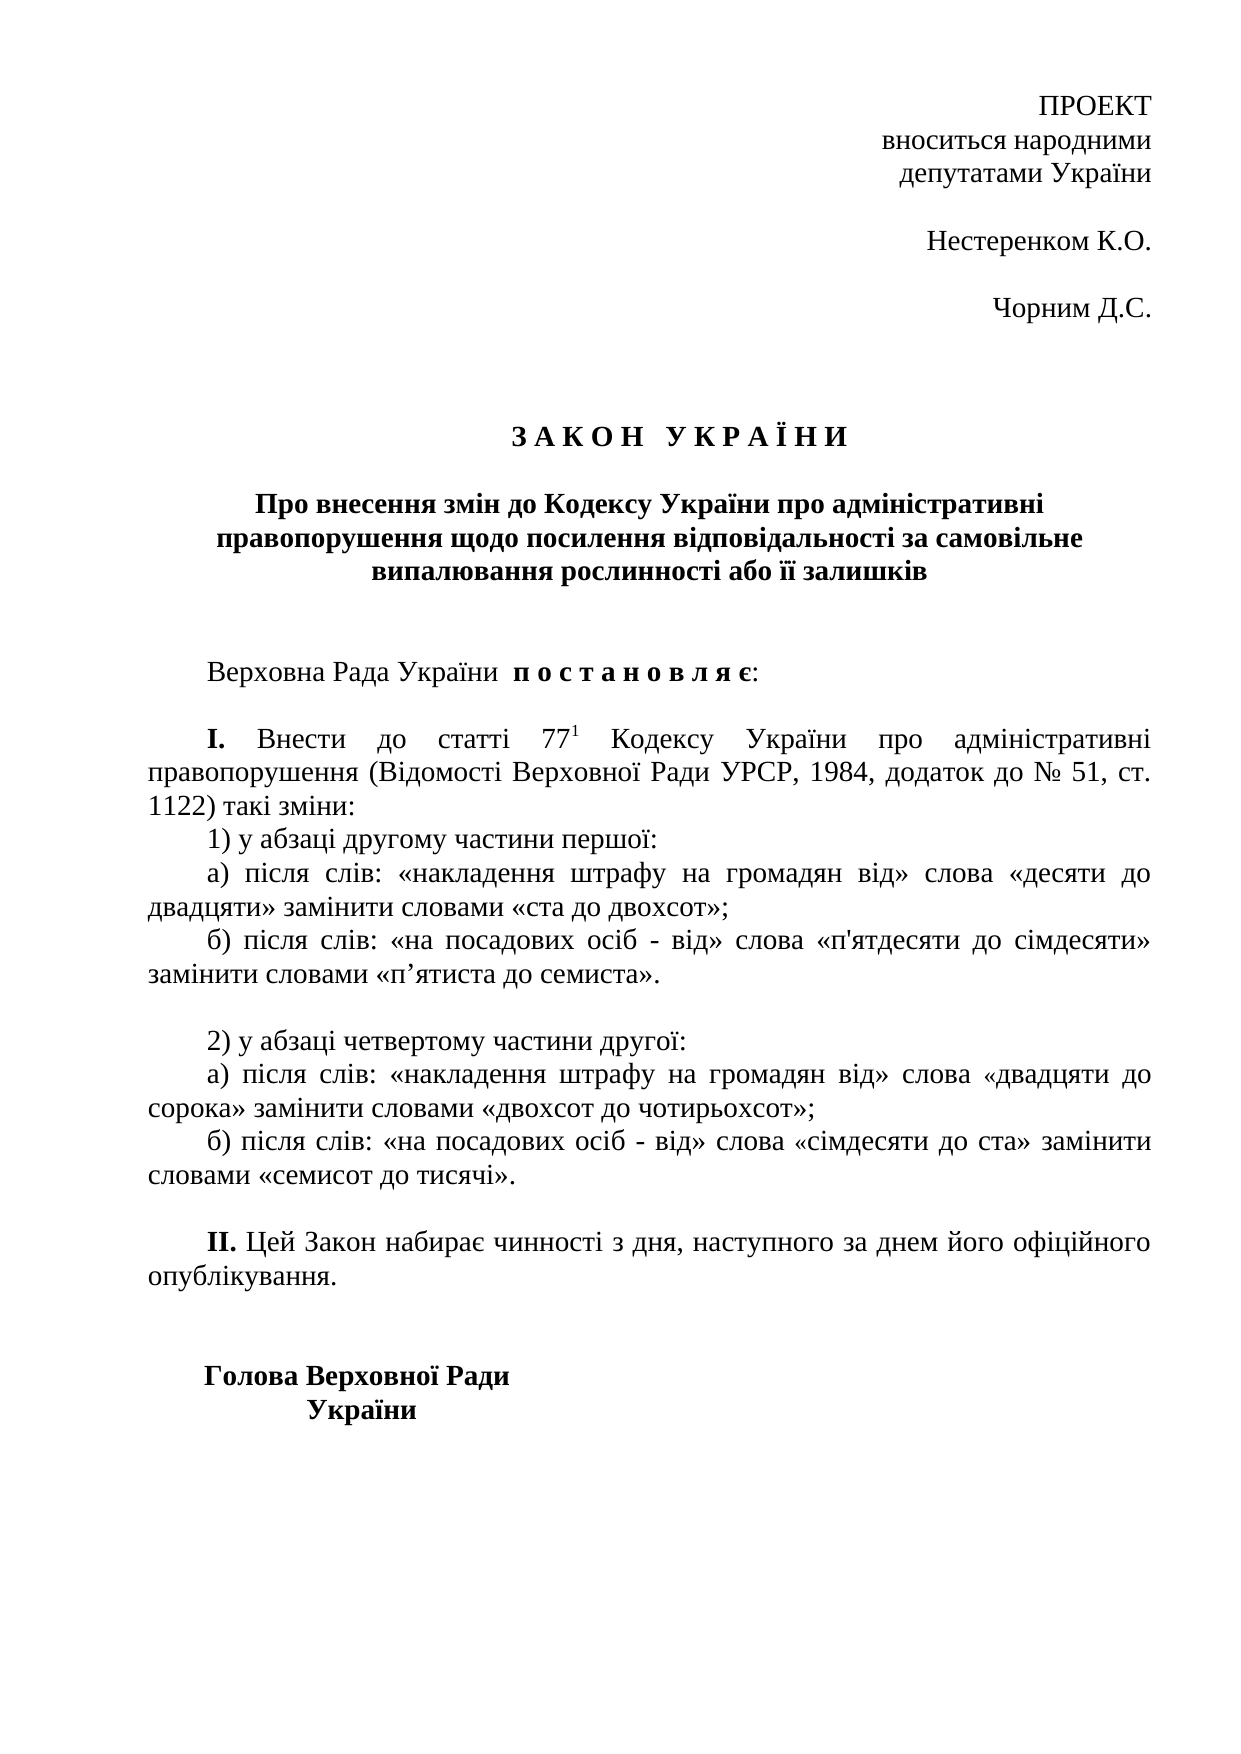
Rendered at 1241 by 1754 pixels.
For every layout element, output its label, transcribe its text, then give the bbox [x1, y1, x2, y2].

text вноситься народними [148, 122, 1152, 156]
text 1) у абзаці другому частини першої: [148, 822, 1152, 855]
text Голова Верховної Ради [148, 1358, 1152, 1392]
text І. Внести до статті 771 Кодексу України про адміністративні правопорушення (Відомості Верховної Ради УРСР, 1984, додаток до № 51, ст. 1122) такі зміни: [148, 721, 1152, 822]
text З А К О Н У К Р А Ї Н И [148, 419, 1152, 453]
text Нестеренком К.О. [148, 223, 1152, 256]
text 2) у абзаці четвертому частини другої: [148, 1023, 1152, 1056]
text ІІ. Цей Закон набирає чинності з дня, наступного за днем його офіційного опублікування. [148, 1224, 1152, 1291]
text а) після слів: «накладення штрафу на громадян від» слова «десяти до двадцяти» замінити словами «ста до двохсот»; [148, 855, 1152, 922]
text України [148, 1392, 1152, 1425]
text б) після слів: «на посадових осіб - від» слова «сімдесяти до ста» замінити словами «семисот до тисячі». [148, 1123, 1152, 1191]
text а) після слів: «накладення штрафу на громадян від» слова «двадцяти до сорока» замінити словами «двохсот до чотирьохсот»; [148, 1056, 1152, 1123]
text ПРОЕКТ [148, 88, 1152, 122]
text Чорним Д.С. [148, 290, 1152, 323]
text депутатами України [148, 156, 1152, 189]
text Про внесення змін до Кодексу України про адміністративні правопорушення щодо посилення відповідальності за самовільне випалювання рослинності або її залишків [148, 486, 1152, 587]
text б) після слів: «на посадових осіб - від» слова «п'ятдесяти до сімдесяти» замінити словами «п’ятиста до семиста». [148, 922, 1152, 989]
text Верховна Рада України п о с т а н о в л я є: [148, 654, 1152, 687]
